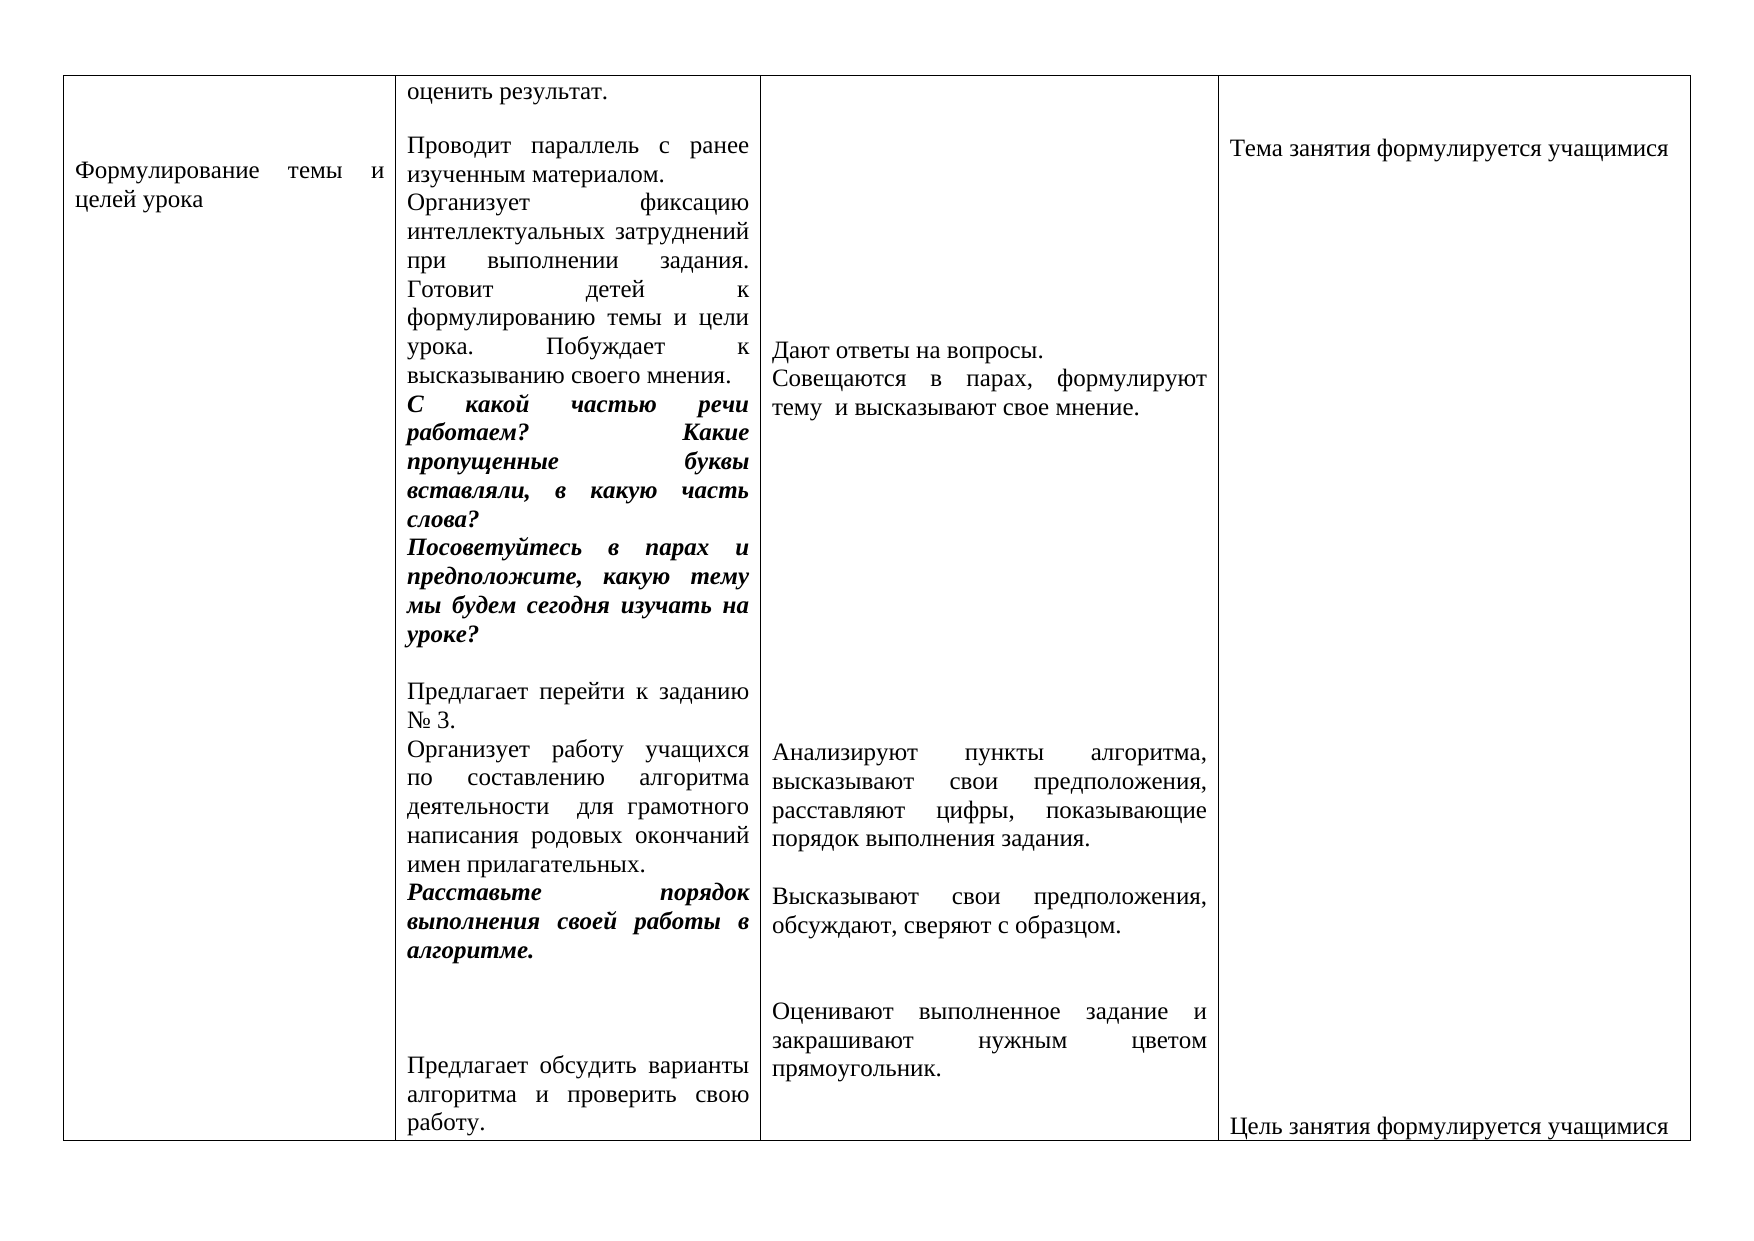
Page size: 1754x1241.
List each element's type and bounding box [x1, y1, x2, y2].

table_cell [396, 76, 760, 1140]
table_cell [1219, 76, 1690, 1140]
table_cell [761, 76, 1218, 1140]
table_cell [64, 76, 395, 1140]
